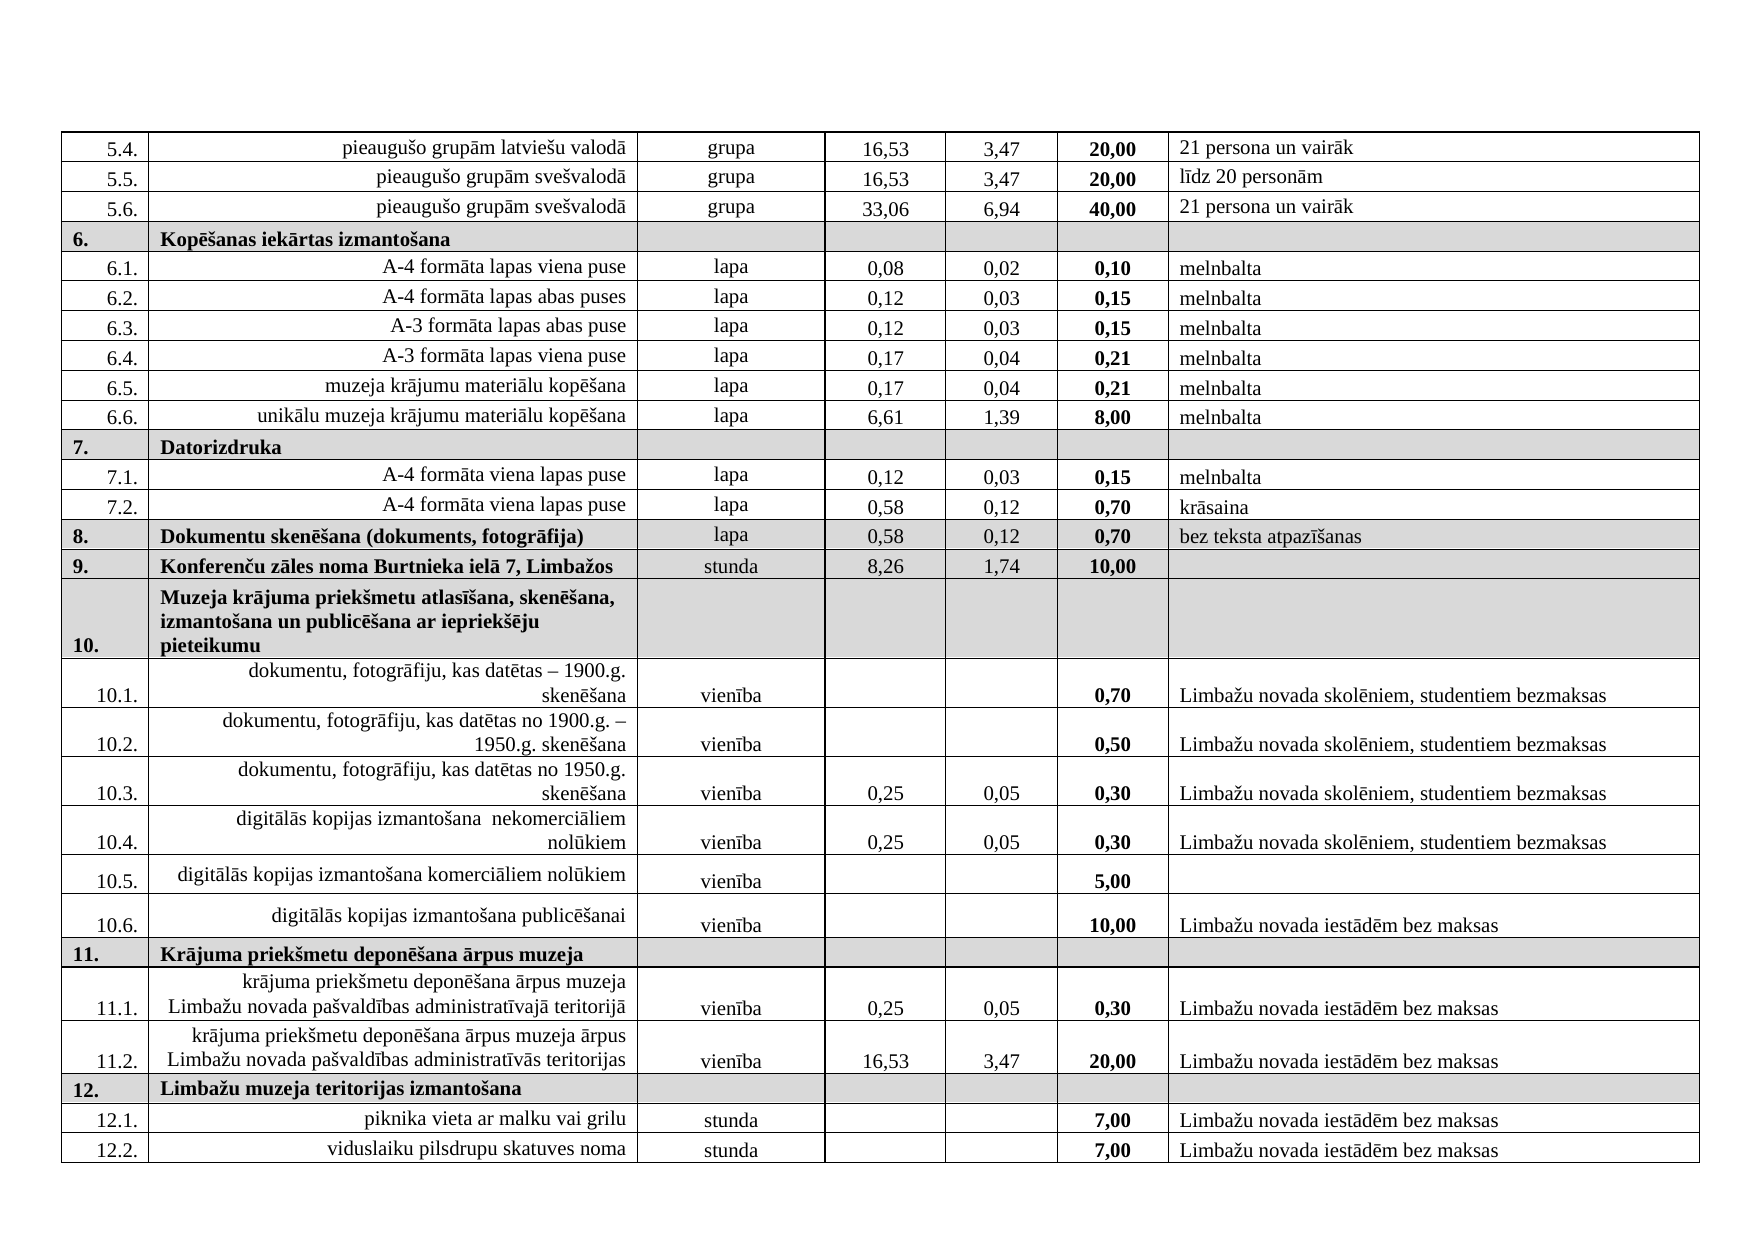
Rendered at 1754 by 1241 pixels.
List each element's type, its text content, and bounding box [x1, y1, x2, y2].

table_cell 6. [62, 222, 148, 251]
table_cell A-4 formāta lapas abas puses [149, 281, 637, 310]
table_cell 8,26 [826, 550, 945, 578]
table_cell 21 persona un vairāk [1169, 192, 1699, 221]
table_cell lapa [638, 520, 824, 548]
table_cell 10.3. [62, 757, 148, 805]
table_cell krāsaina [1169, 490, 1699, 519]
table_cell Limbažu muzeja teritorijas izmantošana [149, 1074, 637, 1102]
table_cell [946, 430, 1057, 459]
table_cell 0,03 [946, 311, 1057, 340]
table_cell 20,00 [1058, 1021, 1168, 1073]
table_cell lapa [638, 490, 824, 519]
table_cell 7.2. [62, 490, 148, 519]
table_cell viduslaiku pilsdrupu skatuves noma [149, 1133, 637, 1162]
table_cell Limbažu novada skolēniem, studentiem bezmaksas [1169, 708, 1699, 756]
table_cell pieaugušo grupām svešvalodā [149, 162, 637, 191]
table_cell 10,00 [1058, 894, 1168, 937]
table_cell 0,17 [826, 341, 945, 370]
table_cell A-4 formāta lapas viena puse [149, 252, 637, 280]
table_cell 7. [62, 430, 148, 459]
table_cell Konferenču zāles noma Burtnieka ielā 7, Limbažos [149, 550, 637, 578]
table_cell 7,00 [1058, 1133, 1168, 1162]
table_cell [1058, 1074, 1168, 1102]
table_cell grupa [638, 133, 824, 161]
table_cell [946, 1074, 1057, 1102]
table_cell [826, 1074, 945, 1102]
table_cell [1169, 855, 1699, 893]
table_cell [1169, 579, 1699, 657]
table_cell 10. [62, 579, 148, 657]
table_cell 0,70 [1058, 659, 1168, 707]
table_cell Limbažu novada iestādēm bez maksas [1169, 968, 1699, 1019]
table_cell 0,10 [1058, 252, 1168, 280]
table_cell Limbažu novada iestādēm bez maksas [1169, 894, 1699, 937]
table_cell stunda [638, 550, 824, 578]
table_cell A-4 formāta viena lapas puse [149, 490, 637, 519]
table_cell [946, 1133, 1057, 1162]
table_cell 10.6. [62, 894, 148, 937]
table_cell [946, 659, 1057, 707]
table_cell melnbalta [1169, 401, 1699, 429]
table_cell 6,61 [826, 401, 945, 429]
table_cell [826, 222, 945, 251]
table_cell 40,00 [1058, 192, 1168, 221]
table_cell 6.4. [62, 341, 148, 370]
table_cell 0,15 [1058, 281, 1168, 310]
table_cell 16,53 [826, 133, 945, 161]
table_cell 0,03 [946, 460, 1057, 489]
table_cell 12.1. [62, 1104, 148, 1132]
table_cell 9. [62, 550, 148, 578]
table_cell 5.5. [62, 162, 148, 191]
table_cell 0,70 [1058, 490, 1168, 519]
table_cell 0,03 [946, 281, 1057, 310]
table_cell 3,47 [946, 133, 1057, 161]
table_cell melnbalta [1169, 371, 1699, 399]
table_cell 10.5. [62, 855, 148, 893]
table_cell 33,06 [826, 192, 945, 221]
table_cell 6,94 [946, 192, 1057, 221]
table_cell lapa [638, 401, 824, 429]
table_cell 10.4. [62, 806, 148, 854]
table_cell 0,70 [1058, 520, 1168, 548]
table_cell unikālu muzeja krājumu materiālu kopēšana [149, 401, 637, 429]
table_cell 0,15 [1058, 460, 1168, 489]
table_cell vienība [638, 708, 824, 756]
table_cell stunda [638, 1104, 824, 1132]
table_cell 1,39 [946, 401, 1057, 429]
table_cell 16,53 [826, 162, 945, 191]
table_cell 0,12 [946, 520, 1057, 548]
table_cell [826, 938, 945, 966]
table_cell [1169, 550, 1699, 578]
table_cell 11.1. [62, 968, 148, 1019]
table_cell 0,12 [826, 460, 945, 489]
table_cell melnbalta [1169, 341, 1699, 370]
table_cell krājuma priekšmetu deponēšana ārpus muzeja ārpus Limbažu novada pašvaldības administratīvās teritorijas [149, 1021, 637, 1073]
table_cell vienība [638, 894, 824, 937]
table_cell [946, 222, 1057, 251]
table_cell 3,47 [946, 162, 1057, 191]
table_cell 16,53 [826, 1021, 945, 1073]
table_cell 5.4. [62, 133, 148, 161]
table_cell 10.1. [62, 659, 148, 707]
table_cell melnbalta [1169, 460, 1699, 489]
table_cell dokumentu, fotogrāfiju, kas datētas no 1950.g. skenēšana [149, 757, 637, 805]
table_cell [826, 659, 945, 707]
table_cell 21 persona un vairāk [1169, 133, 1699, 161]
table_cell [1169, 1074, 1699, 1102]
table_cell 0,04 [946, 371, 1057, 399]
table_cell [826, 579, 945, 657]
table_cell grupa [638, 192, 824, 221]
table_cell [826, 430, 945, 459]
table_cell stunda [638, 1133, 824, 1162]
table_cell 0,12 [946, 490, 1057, 519]
table_cell 6.3. [62, 311, 148, 340]
table_cell 8. [62, 520, 148, 548]
table_cell vienība [638, 806, 824, 854]
table_cell digitālās kopijas izmantošana nekomerciāliem nolūkiem [149, 806, 637, 854]
table_cell [638, 222, 824, 251]
table_cell 0,30 [1058, 757, 1168, 805]
table_cell 1,74 [946, 550, 1057, 578]
table_cell 0,21 [1058, 341, 1168, 370]
table_cell [946, 855, 1057, 893]
table_cell 8,00 [1058, 401, 1168, 429]
table_cell lapa [638, 311, 824, 340]
table_cell 5.6. [62, 192, 148, 221]
table_cell 6.1. [62, 252, 148, 280]
table_cell lapa [638, 371, 824, 399]
table_cell Datorizdruka [149, 430, 637, 459]
table_cell piknika vieta ar malku vai grilu [149, 1104, 637, 1132]
table_cell [946, 708, 1057, 756]
table_cell Kopēšanas iekārtas izmantošana [149, 222, 637, 251]
table_cell digitālās kopijas izmantošana komerciāliem nolūkiem [149, 855, 637, 893]
table_cell [638, 430, 824, 459]
table_cell 0,58 [826, 520, 945, 548]
table_cell 3,47 [946, 1021, 1057, 1073]
table_cell 0,50 [1058, 708, 1168, 756]
table_cell 0,58 [826, 490, 945, 519]
table_cell 0,30 [1058, 968, 1168, 1019]
table_cell 5,00 [1058, 855, 1168, 893]
table_cell bez teksta atpazīšanas [1169, 520, 1699, 548]
table_cell 11.2. [62, 1021, 148, 1073]
table_cell vienība [638, 757, 824, 805]
table_cell [638, 1074, 824, 1102]
table_cell [946, 579, 1057, 657]
table_cell melnbalta [1169, 281, 1699, 310]
table_cell 0,05 [946, 757, 1057, 805]
table_cell 0,21 [1058, 371, 1168, 399]
table_cell Krājuma priekšmetu deponēšana ārpus muzeja [149, 938, 637, 966]
table_cell Limbažu novada skolēniem, studentiem bezmaksas [1169, 659, 1699, 707]
table_cell 6.2. [62, 281, 148, 310]
table_cell 12.2. [62, 1133, 148, 1162]
table_cell 20,00 [1058, 162, 1168, 191]
table_cell 6.5. [62, 371, 148, 399]
table_cell lapa [638, 252, 824, 280]
table_cell [946, 894, 1057, 937]
table_cell 0,25 [826, 968, 945, 1019]
table_cell dokumentu, fotogrāfiju, kas datētas no 1900.g. – 1950.g. skenēšana [149, 708, 637, 756]
table_cell Dokumentu skenēšana (dokuments, fotogrāfija) [149, 520, 637, 548]
table_cell [1169, 938, 1699, 966]
table_cell vienība [638, 659, 824, 707]
table_cell A-3 formāta lapas viena puse [149, 341, 637, 370]
table_cell 10.2. [62, 708, 148, 756]
table_cell Muzeja krājuma priekšmetu atlasīšana, skenēšana, izmantošana un publicēšana ar iepriekšēju pieteikumu [149, 579, 637, 657]
table_cell [638, 938, 824, 966]
table_cell muzeja krājumu materiālu kopēšana [149, 371, 637, 399]
table_cell Limbažu novada iestādēm bez maksas [1169, 1021, 1699, 1073]
table_cell [826, 855, 945, 893]
table_cell digitālās kopijas izmantošana publicēšanai [149, 894, 637, 937]
table_cell melnbalta [1169, 252, 1699, 280]
table_cell Limbažu novada skolēniem, studentiem bezmaksas [1169, 806, 1699, 854]
table_cell lapa [638, 460, 824, 489]
table_cell 0,25 [826, 806, 945, 854]
table_cell 0,17 [826, 371, 945, 399]
table_cell 0,12 [826, 311, 945, 340]
table_cell [1058, 430, 1168, 459]
table_cell 0,05 [946, 968, 1057, 1019]
table_cell 0,04 [946, 341, 1057, 370]
table_cell A-3 formāta lapas abas puse [149, 311, 637, 340]
table_cell krājuma priekšmetu deponēšana ārpus muzeja Limbažu novada pašvaldības administratīvajā teritorijā [149, 968, 637, 1019]
table_cell 0,05 [946, 806, 1057, 854]
table_cell [826, 894, 945, 937]
table_cell 20,00 [1058, 133, 1168, 161]
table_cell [149, 133, 637, 161]
table_cell [638, 579, 824, 657]
table_cell Limbažu novada skolēniem, studentiem bezmaksas [1169, 757, 1699, 805]
table_cell 7,00 [1058, 1104, 1168, 1132]
table_cell dokumentu, fotogrāfiju, kas datētas – 1900.g. skenēšana [149, 659, 637, 707]
table_cell [946, 938, 1057, 966]
table_cell 0,30 [1058, 806, 1168, 854]
table_cell [946, 1104, 1057, 1132]
table_cell melnbalta [1169, 311, 1699, 340]
table_cell [1058, 222, 1168, 251]
table_cell pieaugušo grupām svešvalodā [149, 192, 637, 221]
table_cell [826, 1133, 945, 1162]
table_cell 10,00 [1058, 550, 1168, 578]
table_cell 0,25 [826, 757, 945, 805]
table_cell vienība [638, 968, 824, 1019]
table_cell grupa [638, 162, 824, 191]
table_cell 11. [62, 938, 148, 966]
table_cell 7.1. [62, 460, 148, 489]
table_cell lapa [638, 341, 824, 370]
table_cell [1169, 1133, 1699, 1162]
table_cell 12. [62, 1074, 148, 1102]
table_cell vienība [638, 855, 824, 893]
table_cell lapa [638, 281, 824, 310]
table_cell vienība [638, 1021, 824, 1073]
table_cell A-4 formāta viena lapas puse [149, 460, 637, 489]
table_cell [826, 1104, 945, 1132]
table_cell [1169, 430, 1699, 459]
table_cell līdz 20 personām [1169, 162, 1699, 191]
table_cell Limbažu novada iestādēm bez maksas [1169, 1104, 1699, 1132]
table_cell [1058, 579, 1168, 657]
table_cell 0,02 [946, 252, 1057, 280]
table_cell [1058, 938, 1168, 966]
table_cell [1169, 222, 1699, 251]
table_cell [826, 708, 945, 756]
table_cell 6.6. [62, 401, 148, 429]
table_cell 0,12 [826, 281, 945, 310]
table_cell 0,08 [826, 252, 945, 280]
table_cell 0,15 [1058, 311, 1168, 340]
